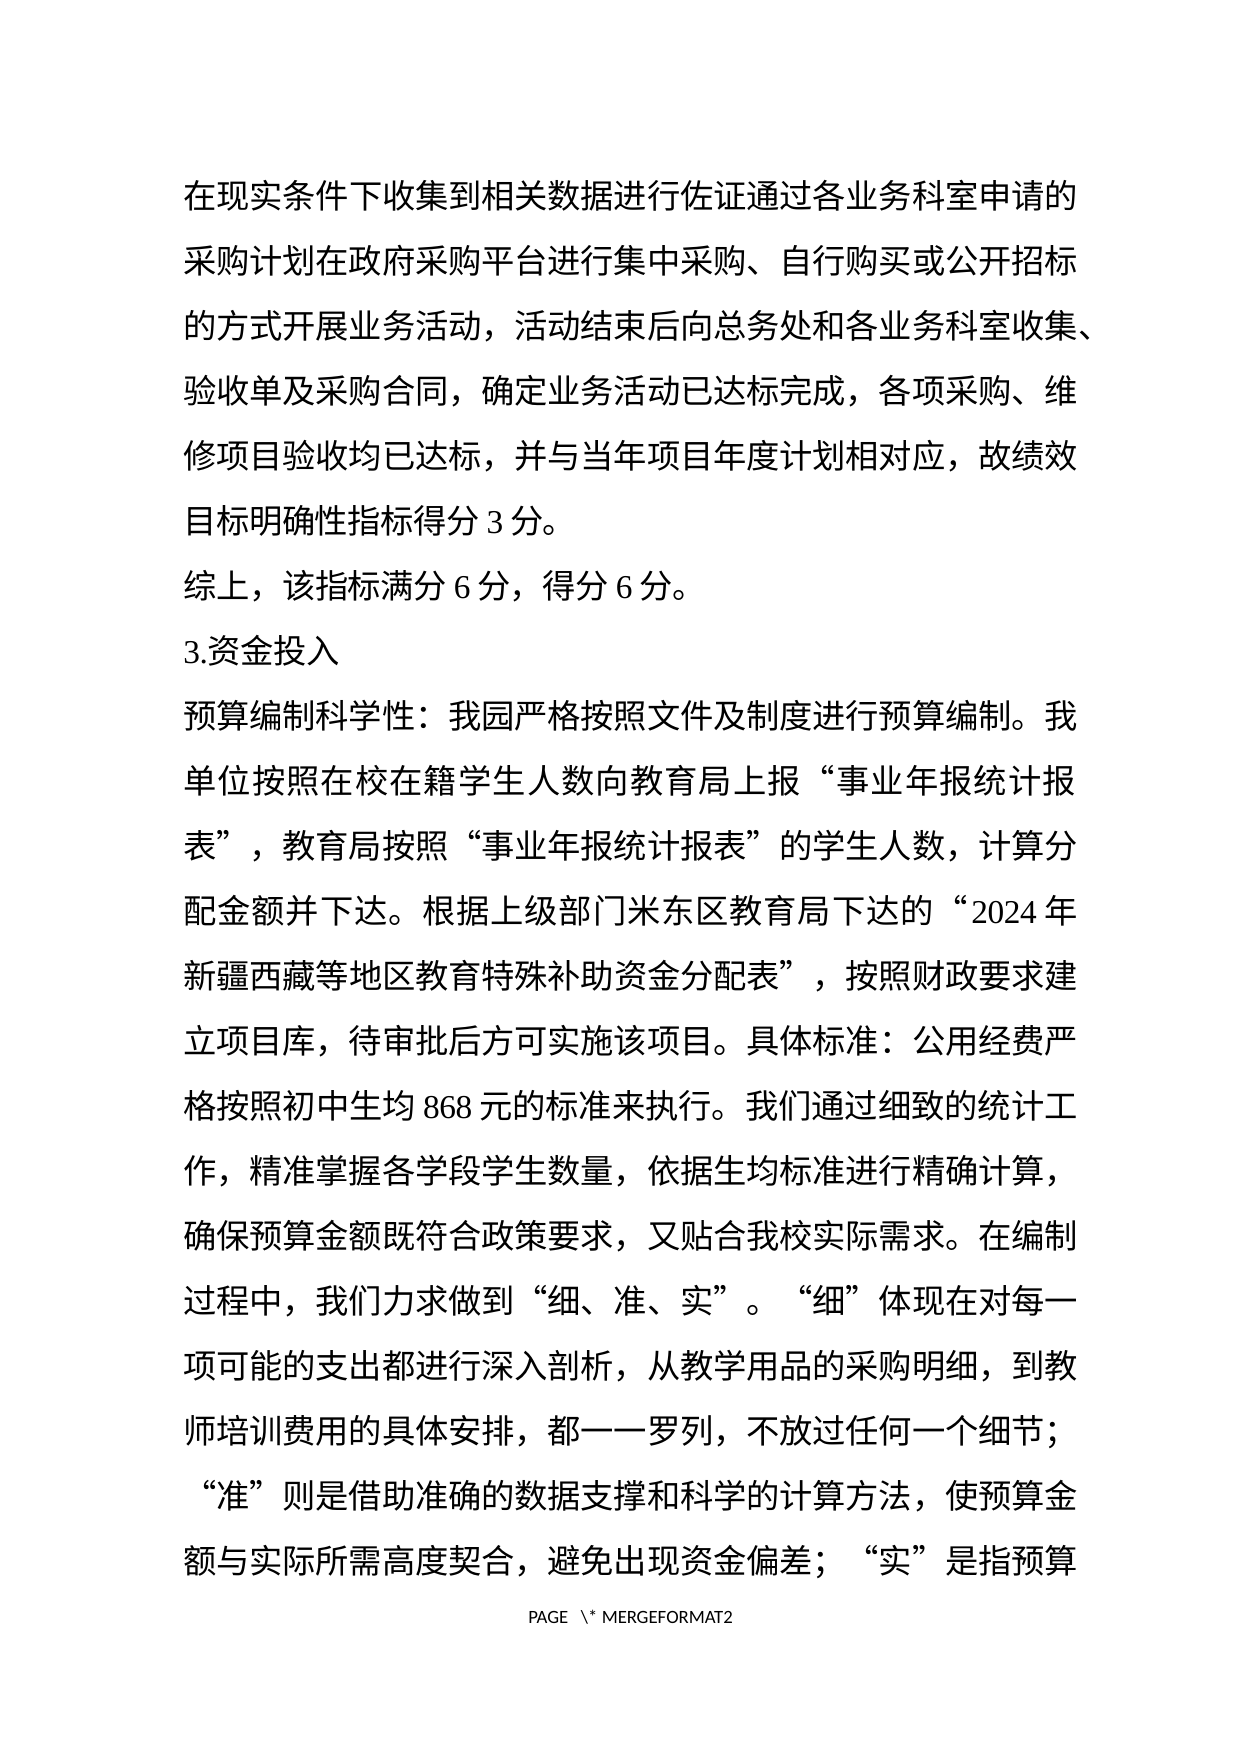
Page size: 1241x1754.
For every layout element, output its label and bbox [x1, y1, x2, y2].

text [183, 162, 1078, 1592]
